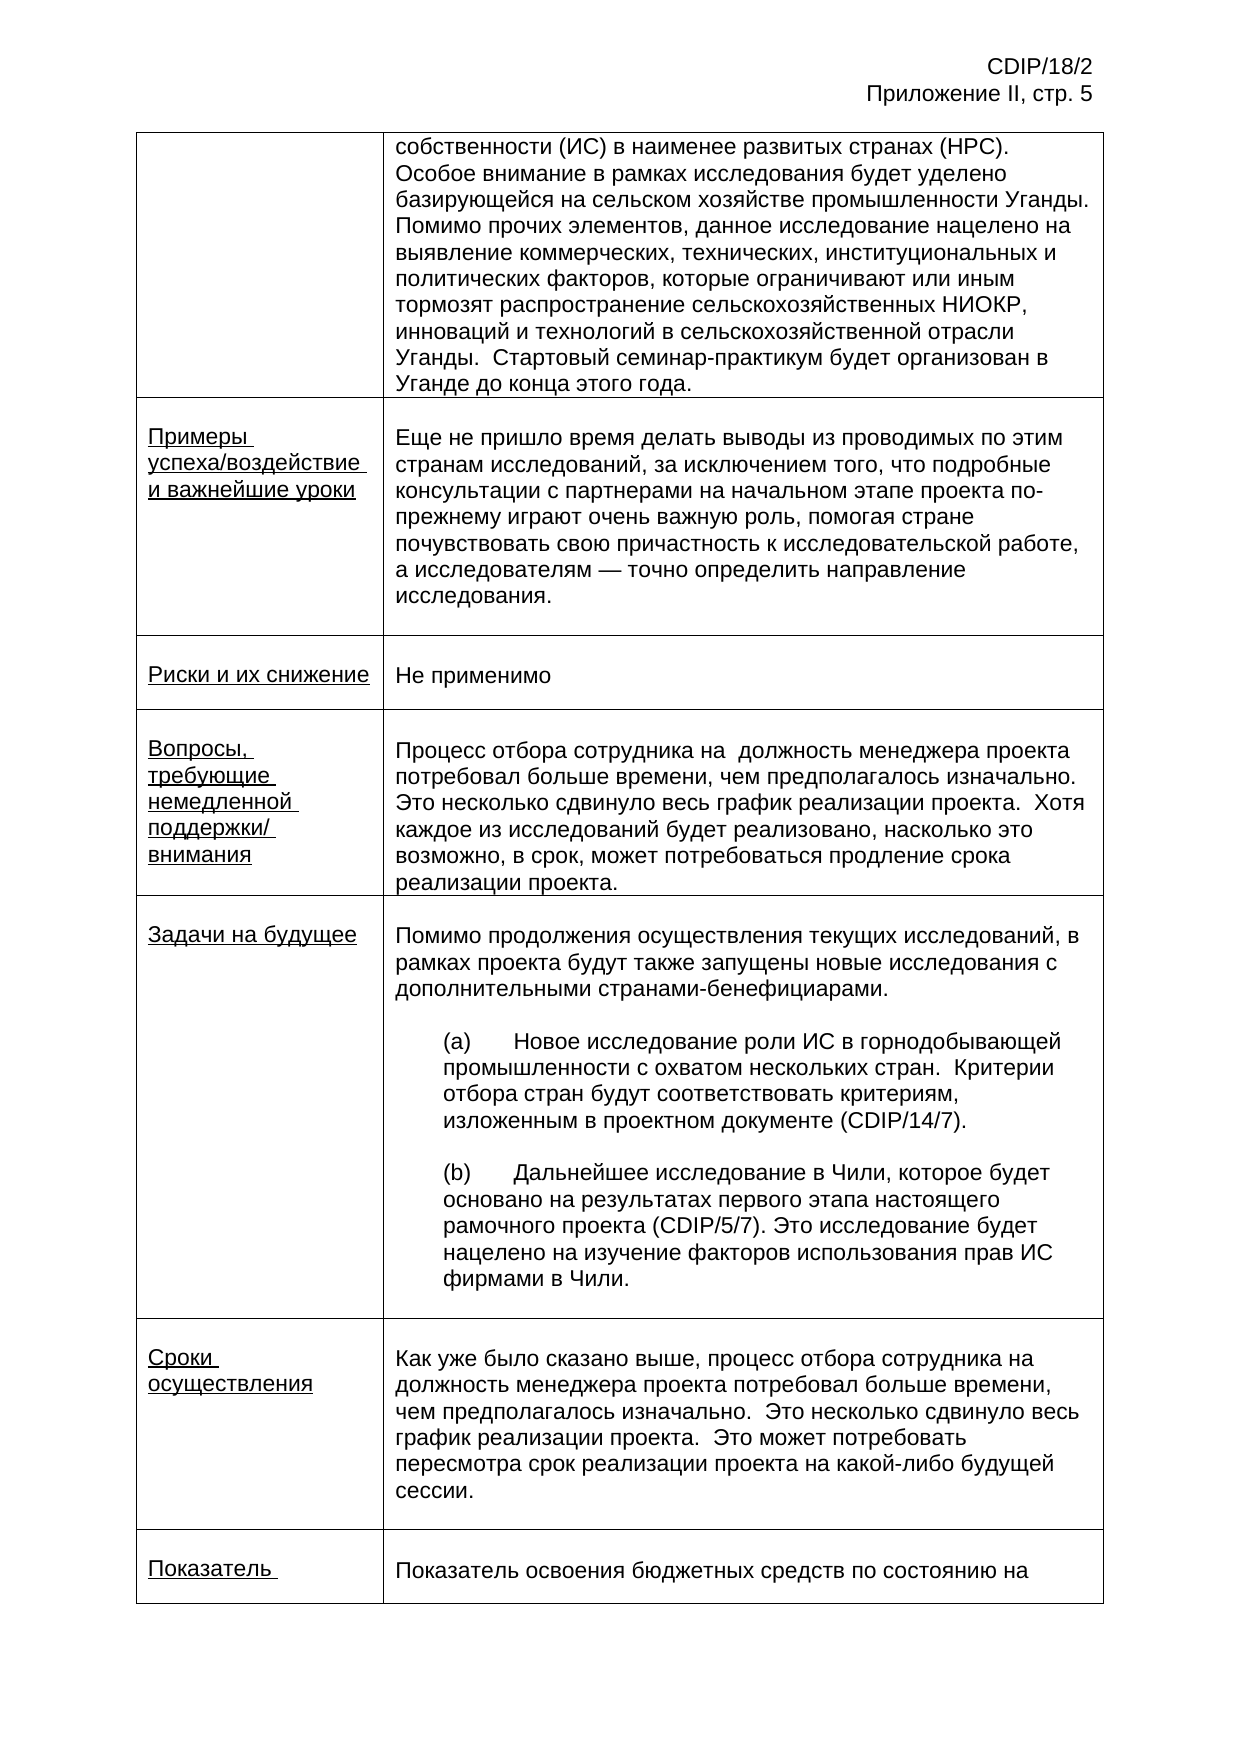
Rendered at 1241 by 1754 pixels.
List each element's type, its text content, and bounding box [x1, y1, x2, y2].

table_cell Еще не пришло время делать выводы из проводимых по этим странам исследований, за исключением того, что подробные консультации с партнерами на начальном этапе проекта по-прежнему играют очень важную роль, помогая стране почувствовать свою причастность к исследовательской работе, а исследователям — точно определить направление исследования. [384, 398, 1103, 635]
table_cell Процесс отбора сотрудника на должность менеджера проекта потребовал больше времени, чем предполагалось изначально. Это несколько сдвинуло весь график реализации проекта. Хотя каждое из исследований будет реализовано, насколько это возможно, в срок, может потребоваться продление срока реализации проекта. [384, 710, 1103, 895]
table_cell Не применимо [384, 636, 1103, 709]
table_cell Примеры успеха/воздействие и важнейшие уроки [137, 398, 383, 635]
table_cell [384, 133, 1103, 397]
table_cell Вопросы, требующие немедленной поддержки/ внимания [137, 710, 383, 895]
table_cell Помимо продолжения осуществления текущих исследований, в рамках проекта будут также запущены новые исследования с дополнительными странами-бенефициарами. Новое исследование роли ИС в горнодобывающей промышленности с охватом нескольких стран. Критерии отбора стран будут соответствовать критериям, изложенным в проектном документе (CDIP/14/7). Дальнейшее исследование в Чили, которое будет основано на результатах первого этапа настоящего рамочного проекта (CDIP/5/7). Это исследование будет нацелено на изучение факторов использования прав ИС фирмами в Чили. [384, 896, 1103, 1317]
table_cell Сроки осуществления [137, 1319, 383, 1529]
table_cell Как уже было сказано выше, процесс отбора сотрудника на должность менеджера проекта потребовал больше времени, чем предполагалось изначально. Это несколько сдвинуло весь график реализации проекта. Это может потребовать пересмотра срок реализации проекта на какой-либо будущей сессии. [384, 1319, 1103, 1529]
table_cell Задачи на будущее [137, 896, 383, 1317]
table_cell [137, 1530, 383, 1603]
table_cell Риски и их снижение [137, 636, 383, 709]
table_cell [137, 133, 383, 397]
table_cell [384, 1530, 1103, 1603]
